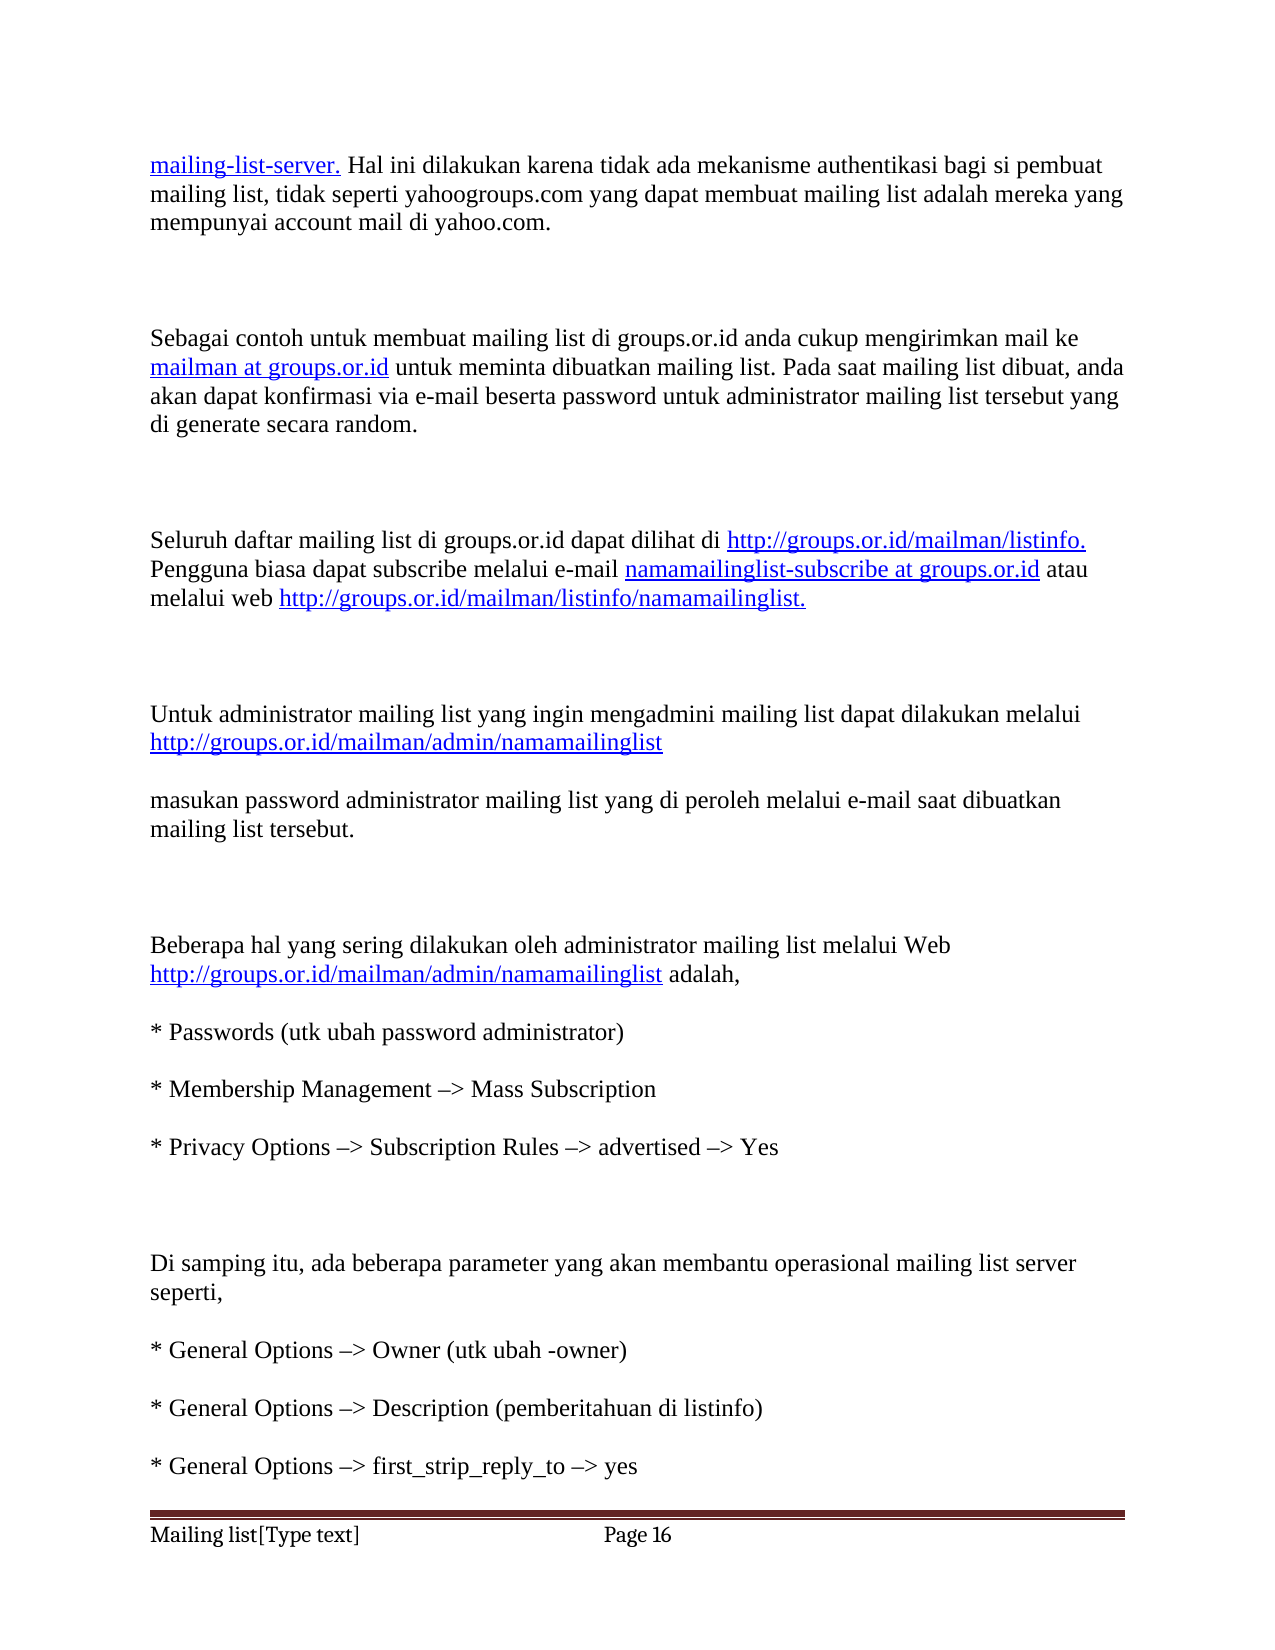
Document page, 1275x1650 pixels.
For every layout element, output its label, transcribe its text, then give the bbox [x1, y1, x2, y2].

text * General Options –> Owner (utk ubah -owner) [150, 1335, 1125, 1364]
text masukan password administrator mailing list yang di peroleh melalui e-mail saat dibuatkan mailing list tersebut. [150, 785, 1125, 843]
text Di samping itu, ada beberapa parameter yang akan membantu operasional mailing list server seperti, [150, 1248, 1125, 1306]
text Seluruh daftar mailing list di groups.or.id dapat dilihat di http://groups.or.id/mailman/listinfo. Pengguna biasa dapat subscribe melalui e-mail namamailinglist-subscribe at groups.or.id atau melalui web http://groups.or.id/mailman/listinfo/namamailinglist. [150, 525, 1125, 612]
text * Membership Management –> Mass Subscription [150, 1074, 1125, 1103]
text Untuk administrator mailing list yang ingin mengadmini mailing list dapat dilakukan melalui http://groups.or.id/mailman/admin/namamailinglist [150, 699, 1125, 756]
text * Passwords (utk ubah password administrator) [150, 1017, 1125, 1045]
text * Privacy Options –> Subscription Rules –> advertised –> Yes [150, 1132, 1125, 1161]
text Beberapa hal yang sering dilakukan oleh administrator mailing list melalui Web http://groups.or.id/mailman/admin/namamailinglist adalah, [150, 930, 1125, 987]
text * General Options –> Description (pemberitahuan di listinfo) [150, 1393, 1125, 1422]
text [150, 150, 1125, 236]
text Sebagai contoh untuk membuat mailing list di groups.or.id anda cukup mengirimkan mail ke mailman at groups.or.id untuk meminta dibuatkan mailing list. Pada saat mailing list dibuat, anda akan dapat konfirmasi via e-mail beserta password untuk administrator mailing list tersebut yang di generate secara random. [150, 323, 1125, 438]
text * General Options –> first_strip_reply_to –> yes [150, 1451, 1125, 1479]
